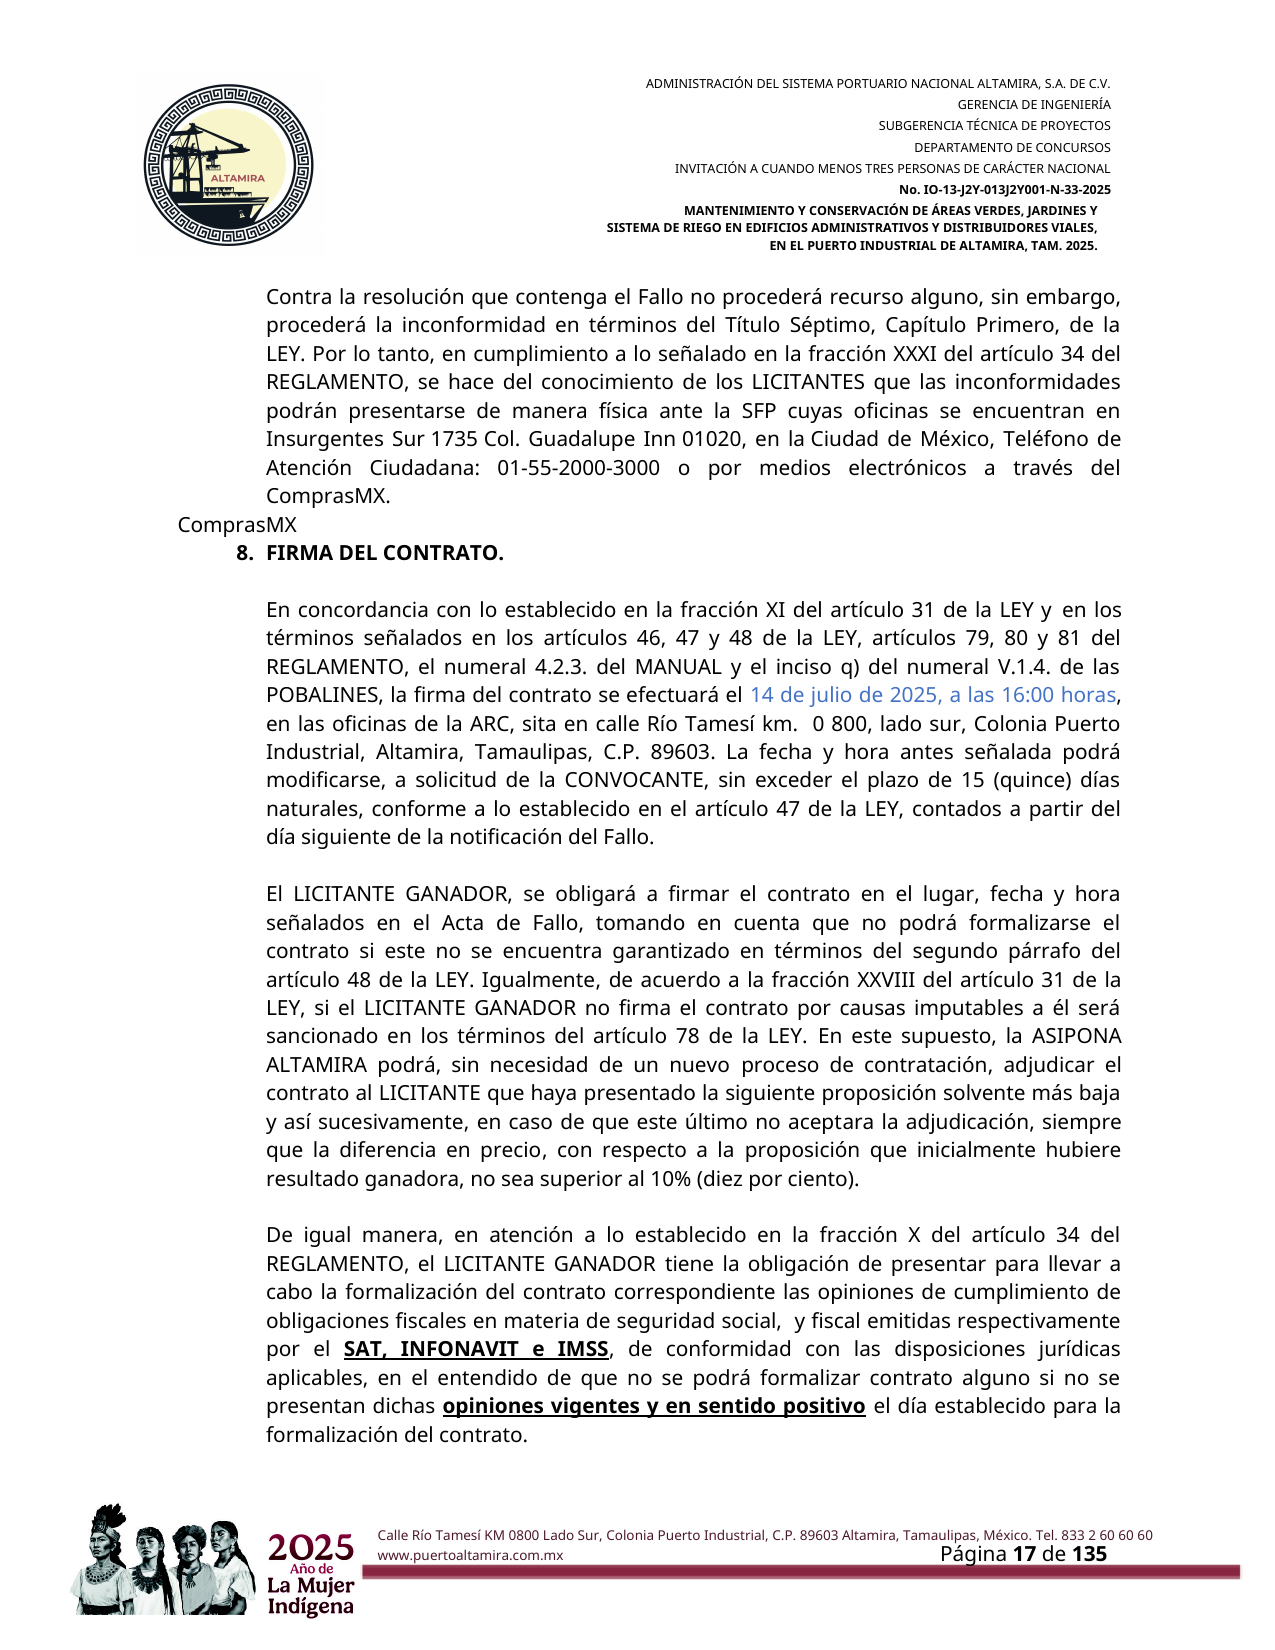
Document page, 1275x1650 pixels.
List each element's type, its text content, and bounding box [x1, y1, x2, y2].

text ComprasMX [177, 510, 1122, 538]
picture [0, 1497, 1244, 1627]
list FIRMA DEL CONTRATO. [236, 538, 1122, 567]
text De igual manera, en atención a lo establecido en la fracción X del artículo 34 del REGLAMENTO, el LICITANTE GANADOR tiene la obligación de presentar para llevar a cabo la formalización del contrato correspondiente las opiniones de cumplimiento de obligaciones fiscales en materia de seguridad social, y fiscal emitidas respectivamente por el SAT, INFONAVIT e IMSS, de conformidad con las disposiciones jurídicas aplicables, en el entendido de que no se podrá formalizar contrato alguno si no se presentan dichas opiniones vigentes y en sentido positivo el día establecido para la formalización del contrato. [266, 1221, 1122, 1448]
picture [134, 75, 325, 258]
text Contra la resolución que contenga el Fallo no procederá recurso alguno, sin embargo, procederá la inconformidad en términos del Título Séptimo, Capítulo Primero, de la LEY. Por lo tanto, en cumplimiento a lo señalado en la fracción XXXI del artículo 34 del REGLAMENTO, se hace del conocimiento de los LICITANTES que las inconformidades podrán presentarse de manera física ante la SFP cuyas oficinas se encuentran en Insurgentes Sur 1735 Col. Guadalupe Inn 01020, en la Ciudad de México, Teléfono de Atención Ciudadana: 01-55-2000-3000 o por medios electrónicos a través del ComprasMX. [266, 282, 1122, 510]
text En concordancia con lo establecido en la fracción XI del artículo 31 de la LEY y en los términos señalados en los artículos 46, 47 y 48 de la LEY, artículos 79, 80 y 81 del REGLAMENTO, el numeral 4.2.3. del MANUAL y el inciso q) del numeral V.1.4. de las POBALINES, la firma del contrato se efectuará el 14 de julio de 2025, a las 16:00 horas, en las oficinas de la ARC, sita en calle Río Tamesí km. 0 800, lado sur, Colonia Puerto Industrial, Altamira, Tamaulipas, C.P. 89603. La fecha y hora antes señalada podrá modificarse, a solicitud de la CONVOCANTE, sin exceder el plazo de 15 (quince) días naturales, conforme a lo establecido en el artículo 47 de la LEY, contados a partir del día siguiente de la notificación del Fallo. [266, 595, 1122, 851]
text El LICITANTE GANADOR, se obligará a firmar el contrato en el lugar, fecha y hora señalados en el Acta de Fallo, tomando en cuenta que no podrá formalizarse el contrato si este no se encuentra garantizado en términos del segundo párrafo del artículo 48 de la LEY. Igualmente, de acuerdo a la fracción XXVIII del artículo 31 de la LEY, si el LICITANTE GANADOR no firma el contrato por causas imputables a él será sancionado en los términos del artículo 78 de la LEY. En este supuesto, la ASIPONA ALTAMIRA podrá, sin necesidad de un nuevo proceso de contratación, adjudicar el contrato al LICITANTE que haya presentado la siguiente proposición solvente más baja y así sucesivamente, en caso de que este último no aceptara la adjudicación, siempre que la diferencia en precio, con respecto a la proposición que inicialmente hubiere resultado ganadora, no sea superior al 10% (diez por ciento). [266, 879, 1122, 1192]
